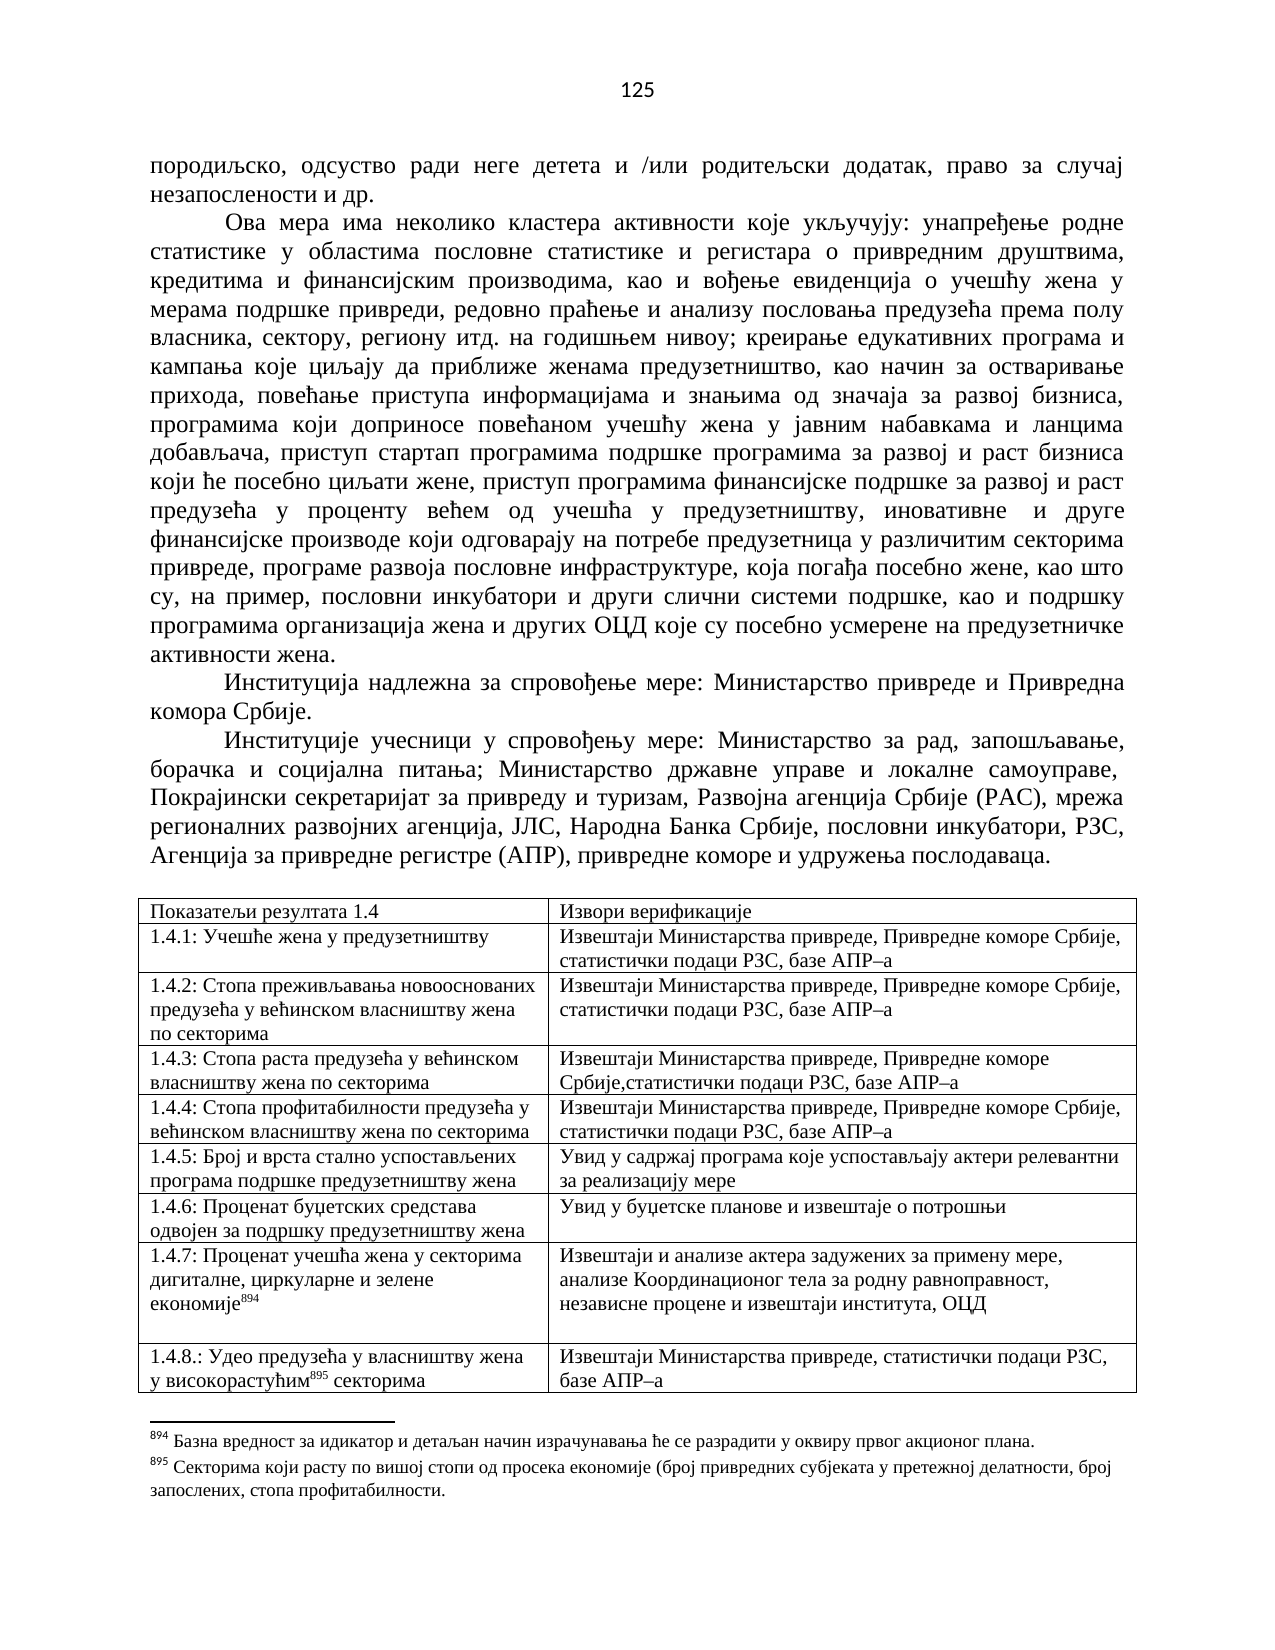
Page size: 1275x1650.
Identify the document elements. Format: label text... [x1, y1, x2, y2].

table_cell 1.4.1: Учешће жена у предузетништву [139, 924, 548, 972]
table_header Извори верификације [549, 899, 1136, 923]
table_cell Извештаји Министарства привреде, Привредне коморе Србије, статистички подаци РЗС, базе АПР–а [549, 973, 1136, 1045]
table_cell Извештаји Министарства привреде, Привредне коморе Србије, статистички подаци РЗС, базе АПР–а [549, 1095, 1136, 1143]
table_cell Увид у садржај програма које успостављају актери релевантни за реализацију мере [549, 1144, 1136, 1192]
table_cell 1.4.8.: Удео предузећа у власништву жена у високорастућим секторима [139, 1344, 548, 1392]
table_cell 1.4.6: Проценат буџетских средстава одвојен за подршку предузетништву жена [139, 1194, 548, 1242]
table_cell Извештаји Министарства привреде, Привредне коморе Србије,статистички подаци РЗС, базе АПР–а [549, 1046, 1136, 1094]
text Институција надлежна за спровођење мере: Министарство привреде и Привредна комора Србије. [150, 667, 1125, 725]
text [150, 150, 1125, 207]
table_cell Извештаји Министарства привреде, Привредне коморе Србије, статистички подаци РЗС, базе АПР–а [549, 924, 1136, 972]
table_cell 1.4.7: Проценат учешћа жена у секторима дигиталне, циркуларне и зелене економије [139, 1243, 548, 1343]
text Ова мера има неколико кластера активности које укључују: унапређење родне статистике у областима пословне статистике и регистара о привредним друштвима, кредитима и финансијским производима, као и вођење евиденција о учешћу жена у мерама подршке привреди, редовно праћење и анализу пословања предузећа према полу власника, сектору, региону итд. на годишњем нивоу; креирање едукативних програма и кампања које циљају да приближе женама предузетништво, као начин за остваривање прихода, повећање приступа информацијама и знањима од значаја за развој бизниса, програмима који доприносе повећаном учешћу жена у јавним набавкама и ланцима добављача, приступ стартап програмима подршке програмима за развој и раст бизниса који ће посебно циљати жене, приступ програмима финансијске подршке за развој и раст предузећа у проценту већем од учешћа у предузетништву, иновативне и друге финансијске производе који одговарају на потребе предузетница у различитим секторима привреде, програме развоја пословне инфраструктуре, која погађа посебно жене, као што су, на пример, пословни инкубатори и други слични системи подршке, као и подршку програмима организација жена и других ОЦД које су посебно усмерене на предузетничке активности жена. [150, 207, 1125, 667]
table_cell Увид у буџетске планове и извештаје о потрошњи [549, 1194, 1136, 1242]
table_cell Извештаји и анализе актера задужених за примену мере, анализе Координационог тела за родну равноправност, независне процене и извештаји института, ОЦД [549, 1243, 1136, 1343]
text Институције учесници у спровођењу мере: Министарство за рад, запошљавање, борачка и социјална питања; Министарство државне управе и локалне самоуправе, Покрајински секретаријат за привреду и туризам, Развојна агенција Србије (РАС), мрежа регионалних развојних агенција, ЈЛС, Народна Банка Србије, пословни инкубатори, РЗС, Агенција за привредне регистре (АПР), привредне коморе и удружења послодаваца. [150, 725, 1125, 869]
table_cell Извештаји Министарства привреде, статистички подаци РЗС, базе АПР–а [549, 1344, 1136, 1392]
table_cell 1.4.2: Стопа преживљавања новооснованих предузећа у већинском власништву жена по секторима [139, 973, 548, 1045]
table_cell 1.4.3: Стопа раста предузећа у већинском власништву жена по секторима [139, 1046, 548, 1094]
table_cell 1.4.5: Број и врста стално успостављених програма подршке предузетништву жена [139, 1144, 548, 1192]
table_header Показатељи резултата 1.4 [139, 899, 548, 923]
table_cell 1.4.4: Стопа профитабилности предузећа у већинском власништву жена по секторима [139, 1095, 548, 1143]
